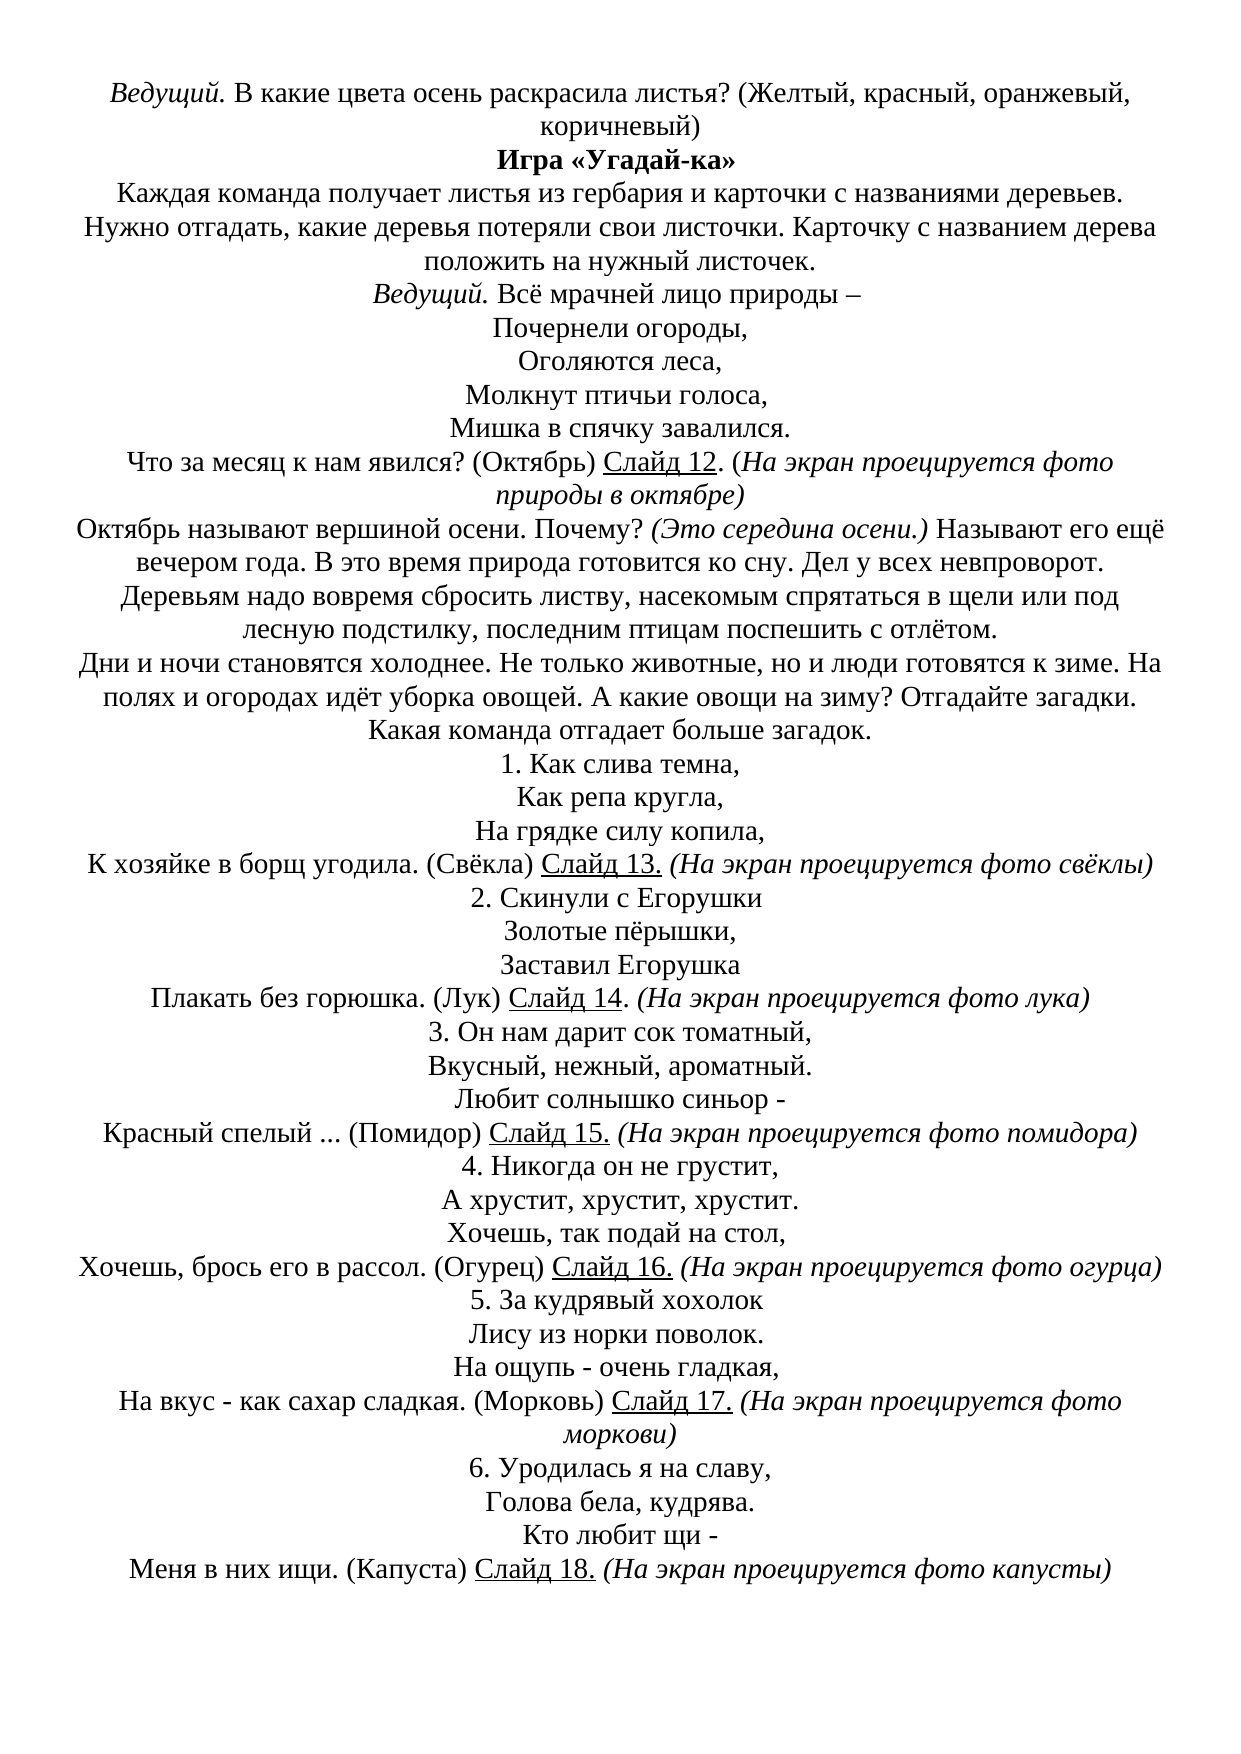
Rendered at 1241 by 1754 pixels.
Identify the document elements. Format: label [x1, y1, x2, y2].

text [75, 75, 1165, 1612]
